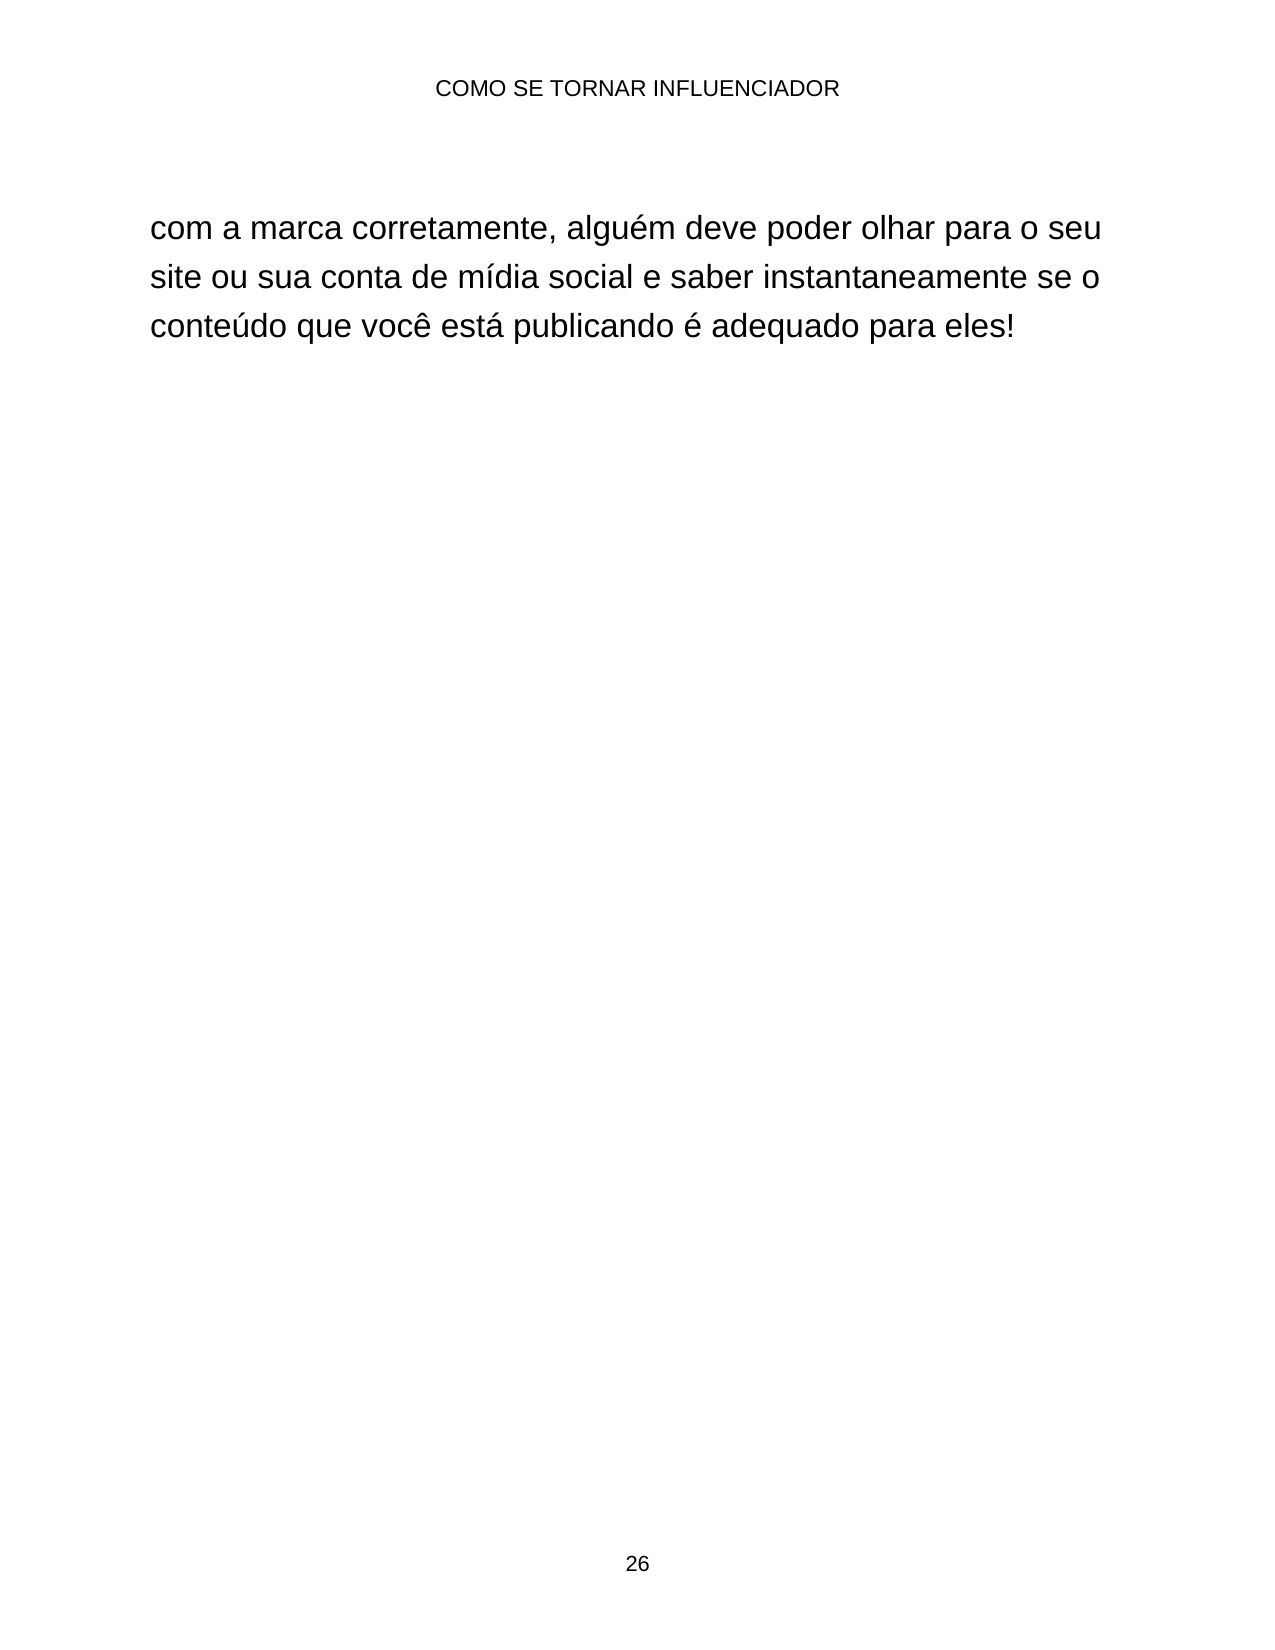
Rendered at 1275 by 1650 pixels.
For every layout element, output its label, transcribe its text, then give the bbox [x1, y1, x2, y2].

text 26 [150, 1551, 1125, 1576]
text com a marca corretamente, alguém deve poder olhar para o seu site ou sua conta de mídia social e saber instantaneamente se o conteúdo que você está publicando é adequado para eles! [150, 208, 1119, 345]
text COMO SE TORNAR INFLUENCIADOR [150, 75, 1125, 102]
